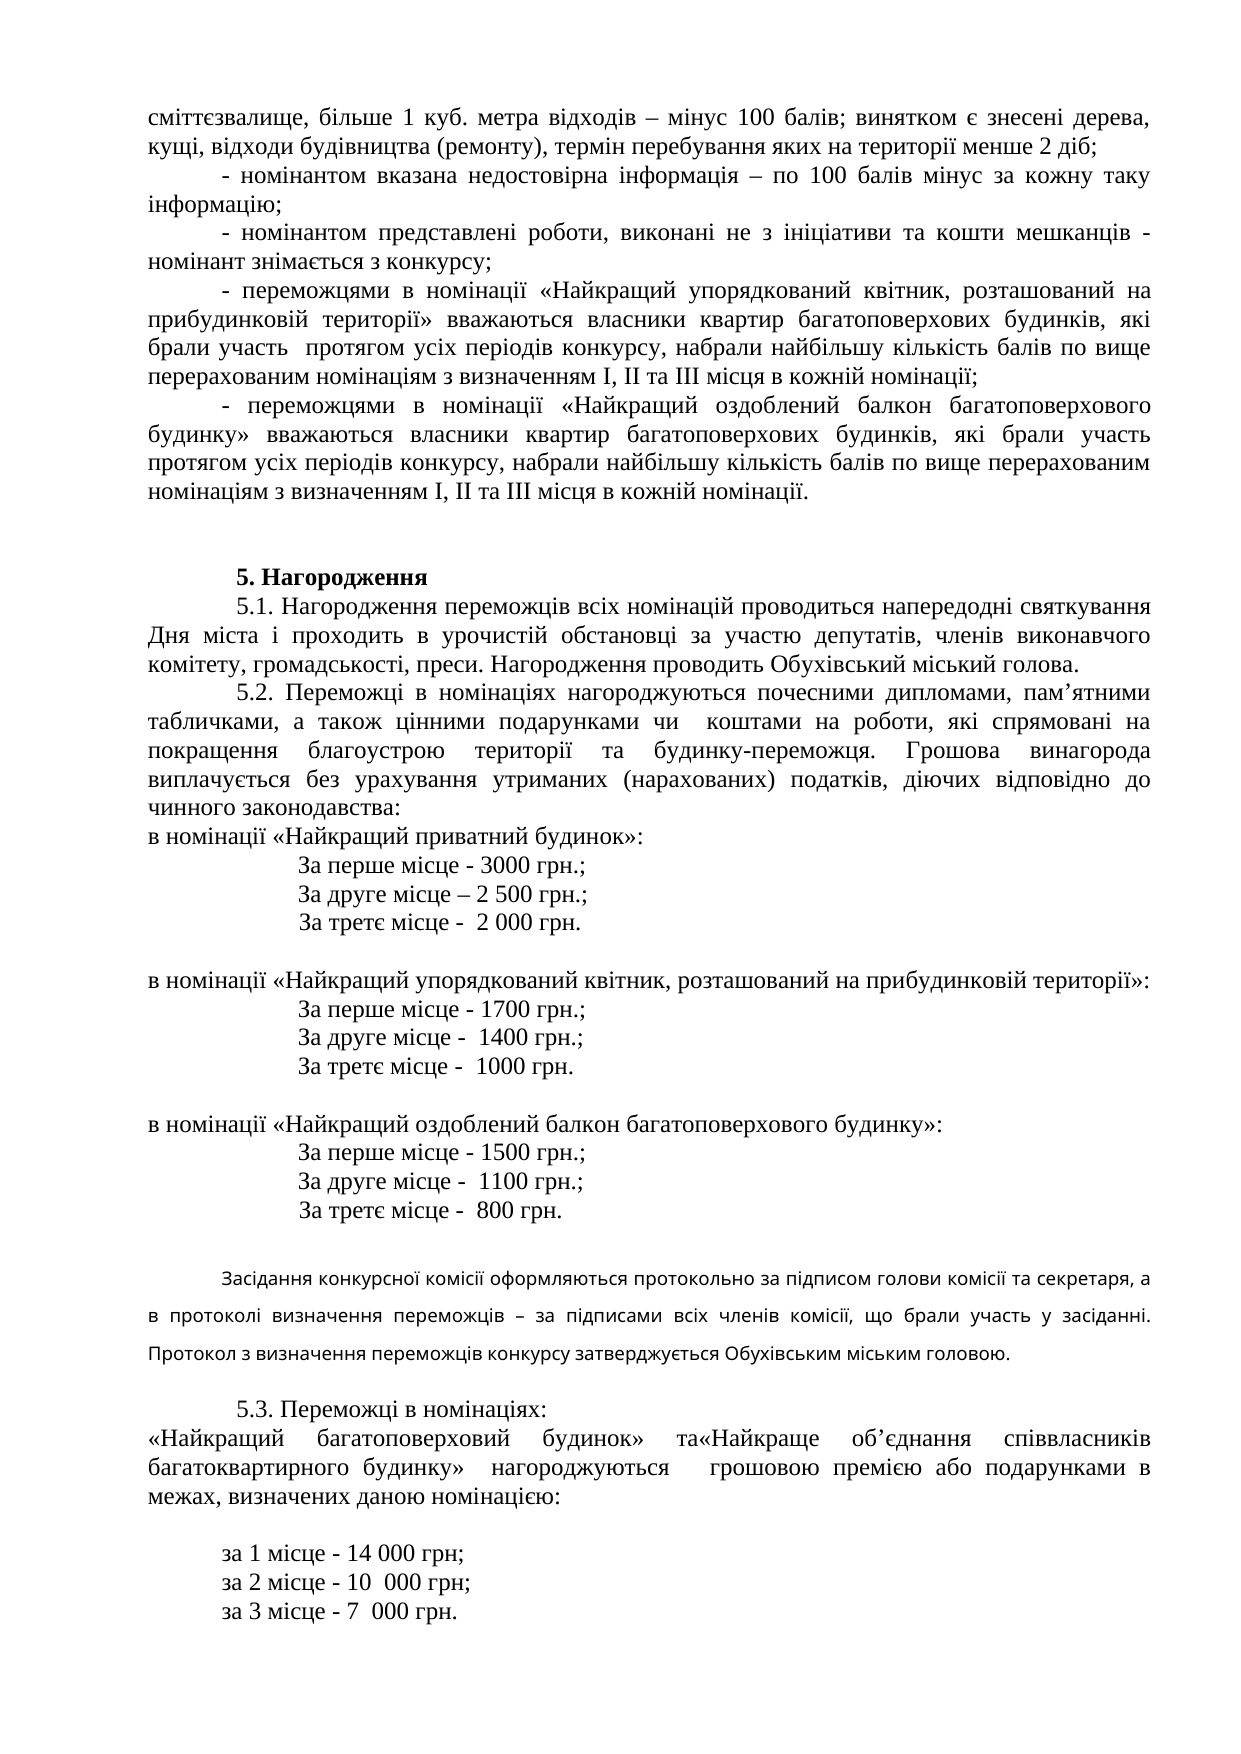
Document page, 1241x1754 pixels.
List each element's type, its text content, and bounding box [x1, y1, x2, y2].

text За друге місце - 1400 грн.; [298, 1022, 1152, 1051]
text За третє місце - 800 грн. [148, 1195, 1152, 1224]
text за 1 місце - 14 000 грн; за 2 місце - 10 000 грн; за 3 місце - 7 000 грн. [221, 1509, 1152, 1624]
text - переможцями в номінації «Найкращий упорядкований квітник, розташований на прибудинковій території» вважаються власники квартир багатоповерхових будинків, які брали участь протягом усіх періодів конкурсу, набрали найбільшу кількість балів по вище перерахованим номінаціям з визначенням I, II та III місця в кожній номінації; [148, 275, 1152, 390]
text - переможцями в номінації «Найкращий оздоблений балкон багатоповерхового будинку» вважаються власники квартир багатоповерхових будинків, які брали участь протягом усіх періодів конкурсу, набрали найбільшу кількість балів по вище перерахованим номінаціям з визначенням I, II та III місця в кожній номінації. [148, 390, 1152, 505]
text 5.2. Переможці в номінаціях нагороджуються почесними дипломами, пам’ятними табличками, а також цінними подарунками чи коштами на роботи, які спрямовані на покращення благоустрою території та будинку-переможця. Грошова винагорода виплачується без урахування утриманих (нарахованих) податків, діючих відповідно до чинного законодавства: [148, 677, 1152, 821]
text За друге місце - 1100 грн.; [298, 1166, 1152, 1195]
text Засідання конкурсної комісії оформляються протокольно за підписом голови комісії та секретаря, а в протоколі визначення переможців – за підписами всіх членів комісії, що брали участь у засіданні. Протокол з визначення переможців конкурсу затверджується Обухівським міським головою. [148, 1253, 1152, 1365]
text в номінації «Найкращий упорядкований квітник, розташований на прибудинковій території»: [148, 965, 1152, 994]
text За третє місце - 2 000 грн. [148, 907, 1152, 936]
text в номінації «Найкращий приватний будинок»: [148, 821, 1152, 850]
text «Найкращий багатоповерховий будинок» та«Найкраще об’єднання співвласників багатоквартирного будинку» нагороджуються грошовою премією або подарунками в межах, визначених даною номінацією: [148, 1423, 1152, 1509]
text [148, 102, 1152, 160]
text За друге місце – 2 500 грн.; [298, 879, 1152, 907]
text - номінантом вказана недостовірна інформація – по 100 балів мінус за кожну таку інформацію; [148, 160, 1152, 217]
text - номінантом представлені роботи, виконані не з ініціативи та кошти мешканців - номінант знімається з конкурсу; [148, 217, 1152, 275]
text За перше місце - 3000 грн.; [298, 850, 1152, 879]
text 5. Нагородження [148, 562, 1152, 591]
text За перше місце - 1500 грн.; [298, 1137, 1152, 1166]
text За перше місце - 1700 грн.; [298, 994, 1152, 1022]
text 5.1. Нагородження переможців всіх номінацій проводиться напередодні святкування Дня міста і проходить в урочистій обстановці за участю депутатів, членів виконавчого комітету, громадськості, преси. Нагородження проводить Обухівський міський голова. [148, 591, 1152, 677]
text в номінації «Найкращий оздоблений балкон багатоповерхового будинку»: [148, 1109, 1152, 1137]
text 5.3. Переможці в номінаціях: [148, 1394, 1152, 1423]
text За третє місце - 1000 грн. [298, 1051, 1152, 1080]
